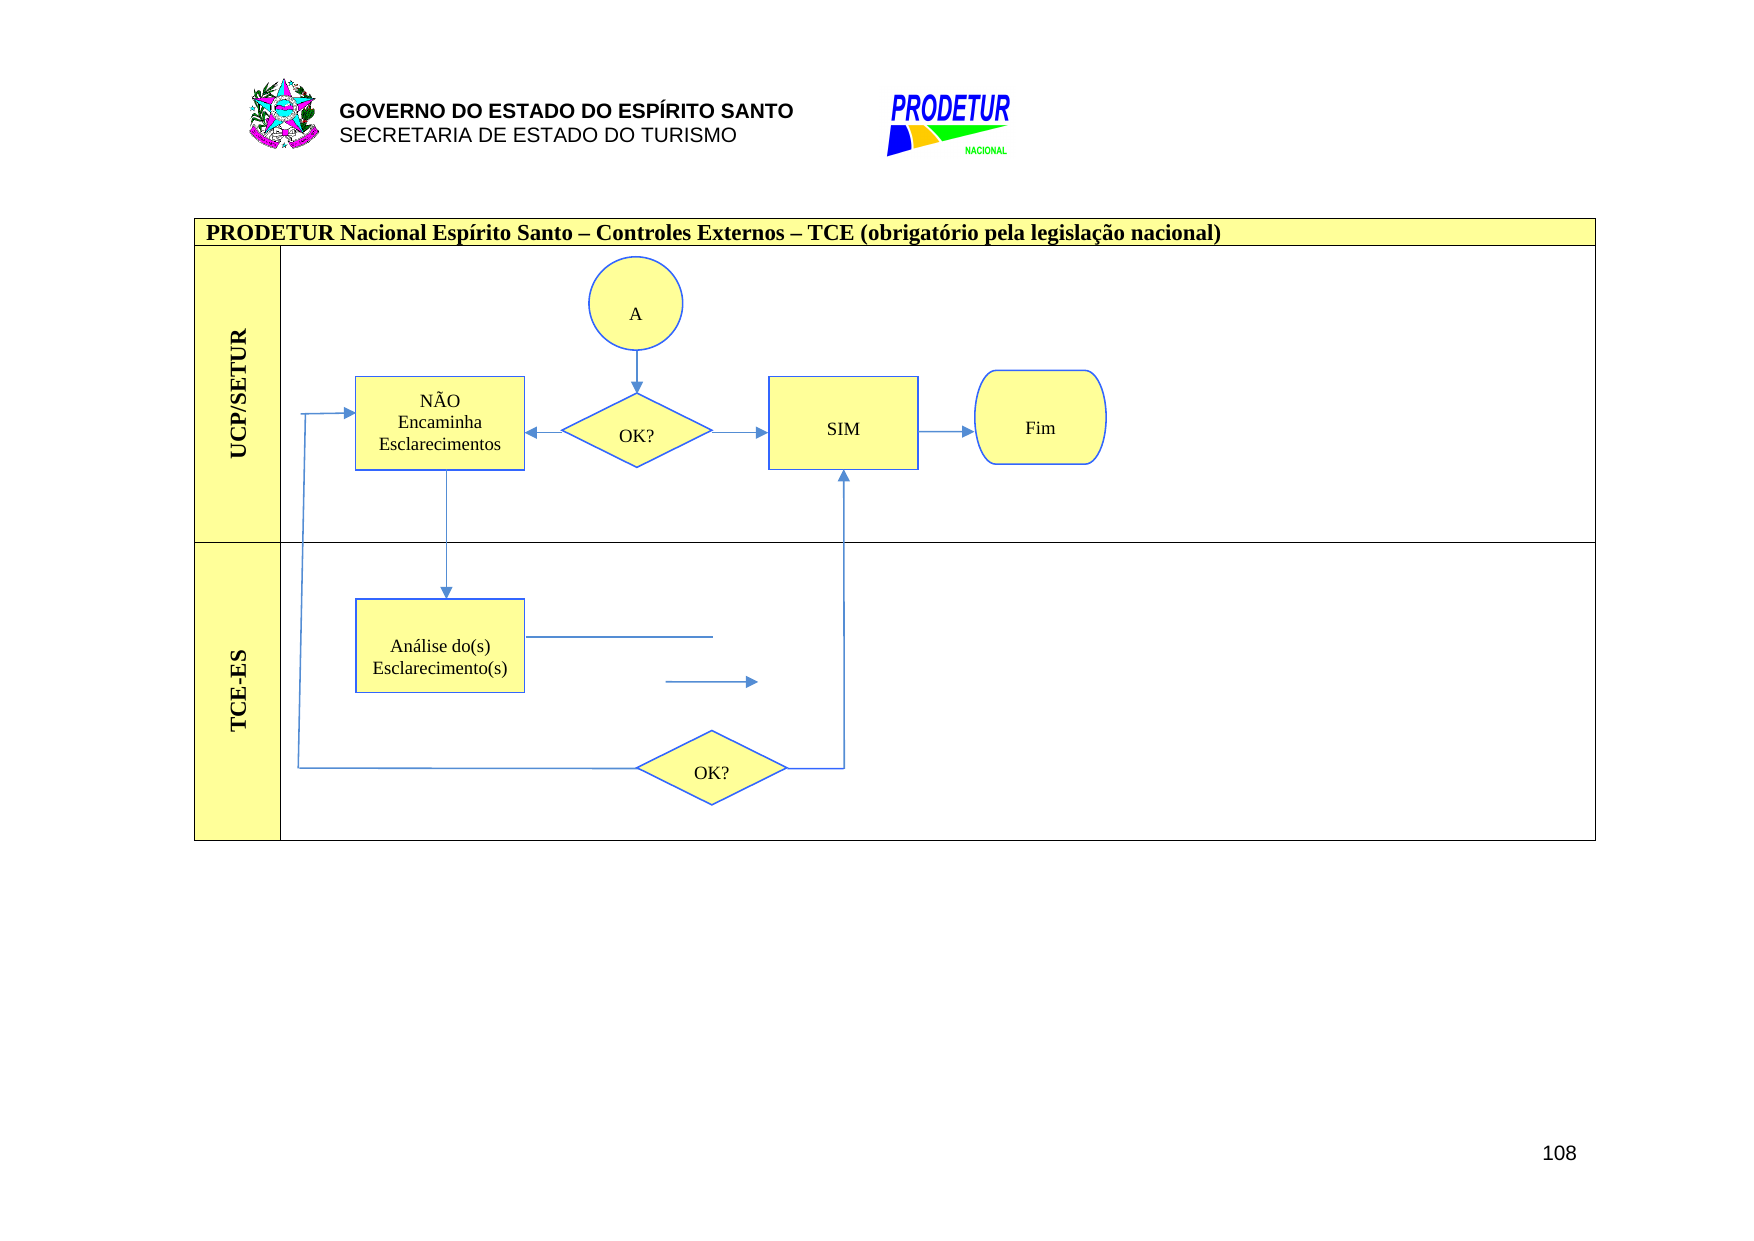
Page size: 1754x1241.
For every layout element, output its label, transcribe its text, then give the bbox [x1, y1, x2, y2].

table_header PRODETUR Nacional Espírito Santo – Controles Externos – TCE (obrigatório pela legislação nacional) [195, 219, 1595, 245]
picture [878, 86, 1016, 159]
table_cell UCP/SETUR [195, 246, 280, 542]
table_cell TCE-ES [195, 543, 280, 840]
table_cell [281, 543, 1595, 840]
table_cell [281, 246, 1595, 542]
picture [243, 75, 324, 151]
